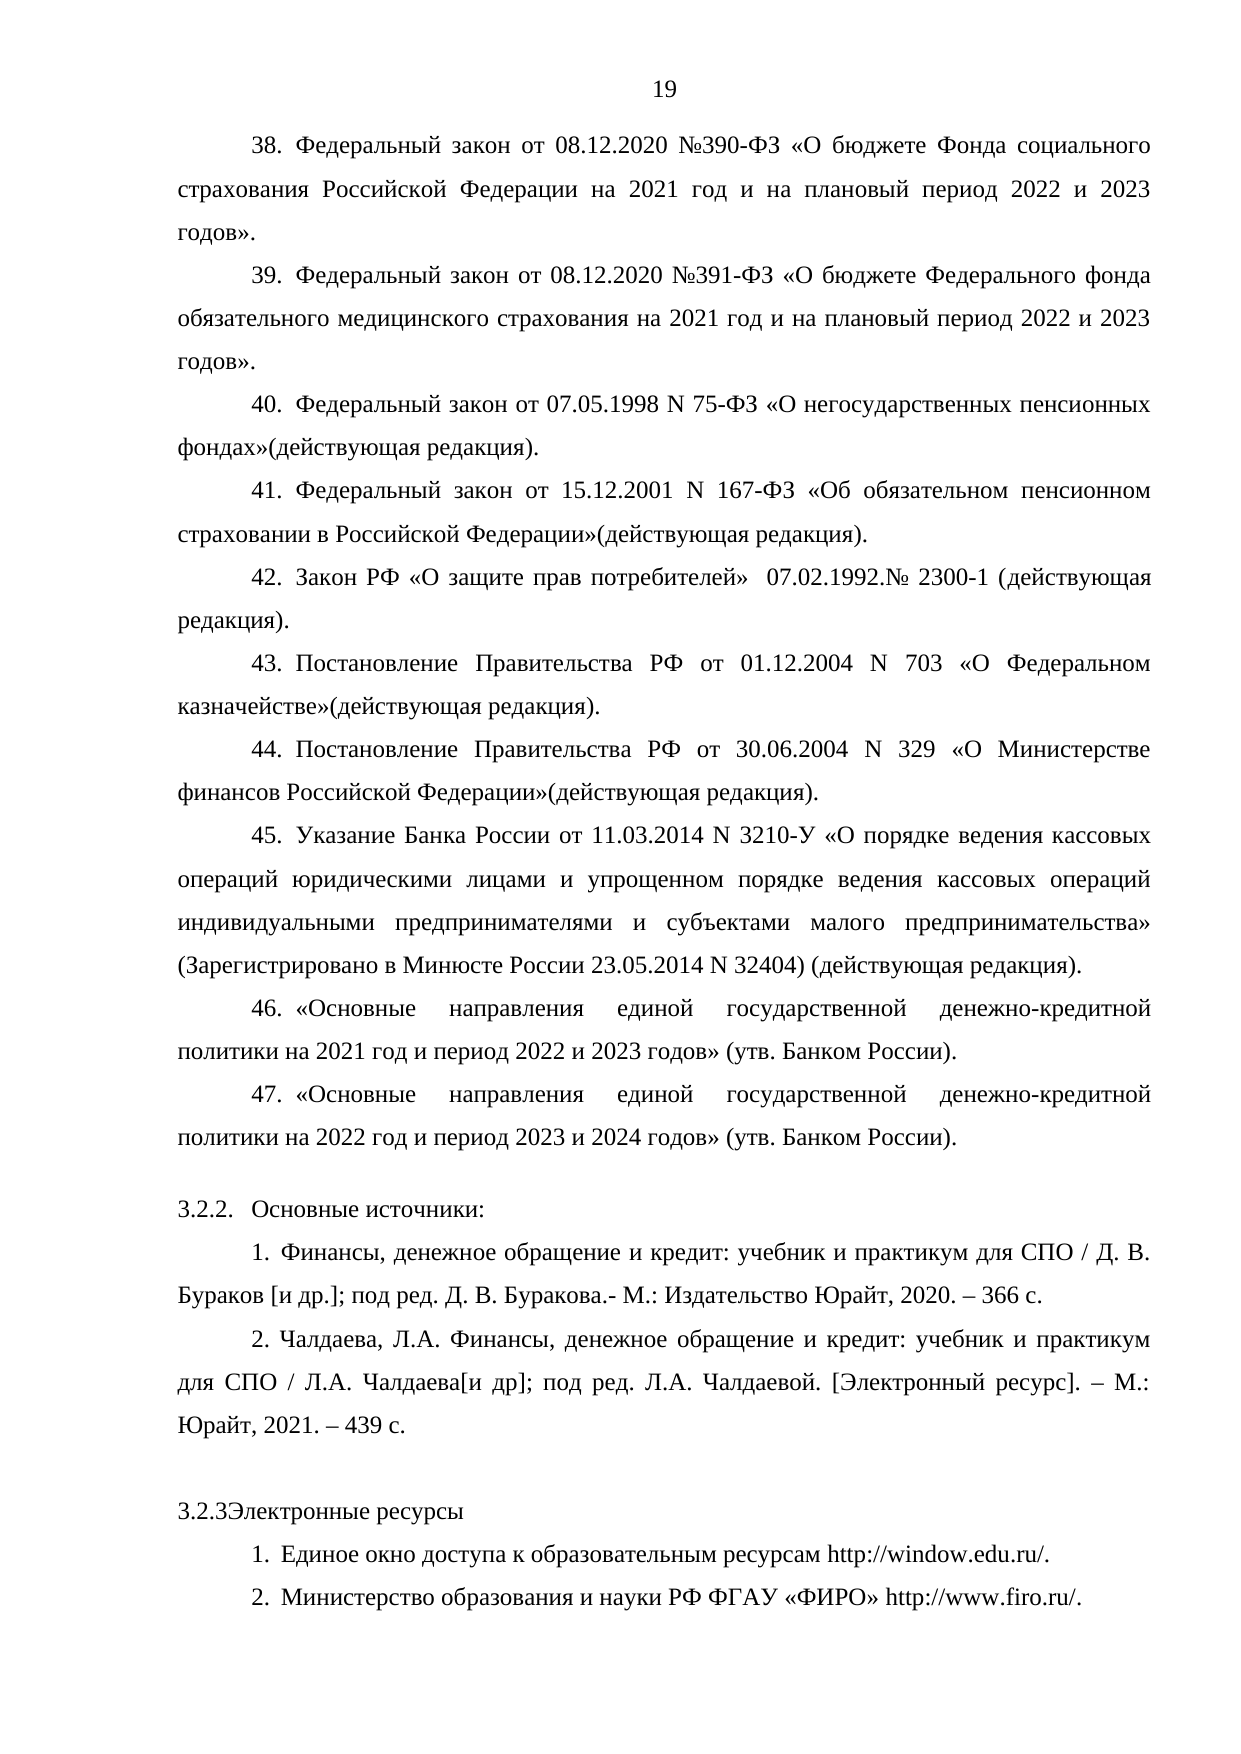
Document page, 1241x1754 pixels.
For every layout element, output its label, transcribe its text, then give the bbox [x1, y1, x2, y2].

text 2. Чалдаева, Л.А. Финансы, денежное обращение и кредит: учебник и практикум для СПО / Л.А. Чалдаева[и др]; под ред. Л.А. Чалдаевой. [Электронный ресурс]. – М.: Юрайт, 2021. – 439 с. [177, 1324, 1152, 1439]
list Основные источники: [177, 1194, 1152, 1223]
list Постановление Правительства РФ от 30.06.2004 N 329 «О Министерстве финансов Российской Федерации»(действующая редакция). [177, 734, 1152, 806]
list Министерство образования и науки РФ ФГАУ «ФИРО» http://www.firo.ru/. [177, 1582, 1152, 1611]
list Федеральный закон от 08.12.2020 №390-ФЗ «О бюджете Фонда социального страхования Российской Федерации на 2021 год и на плановый период 2022 и 2023 годов». [177, 131, 1152, 246]
list Закон РФ «О защите прав потребителей» 07.02.1992.№ 2300-1 (действующая редакция). [177, 562, 1152, 634]
list «Основные направления единой государственной денежно-кредитной политики на 2022 год и период 2023 и 2024 годов» (утв. Банком России). [177, 1079, 1152, 1151]
list Финансы, денежное обращение и кредит: учебник и практикум для СПО / Д. В. Бураков [и др.]; под ред. Д. В. Буракова.- М.: Издательство Юрайт, 2020. – 366 с. [177, 1237, 1152, 1309]
text 3.2.3Электронные ресурсы [177, 1496, 1152, 1525]
list Федеральный закон от 15.12.2001 N 167-ФЗ «Об обязательном пенсионном страховании в Российской Федерации»(действующая редакция). [177, 476, 1152, 547]
list Федеральный закон от 07.05.1998 N 75-ФЗ «О негосударственных пенсионных фондах»(действующая редакция). [177, 389, 1152, 461]
list «Основные направления единой государственной денежно-кредитной политики на 2021 год и период 2022 и 2023 годов» (утв. Банком России). [177, 993, 1152, 1065]
list Постановление Правительства РФ от 01.12.2004 N 703 «О Федеральном казначействе»(действующая редакция). [177, 648, 1152, 720]
list Федеральный закон от 08.12.2020 №391-ФЗ «О бюджете Федерального фонда обязательного медицинского страхования на 2021 год и на плановый период 2022 и 2023 годов». [177, 260, 1152, 375]
list Указание Банка России от 11.03.2014 N 3210-У «О порядке ведения кассовых операций юридическими лицами и упрощенном порядке ведения кассовых операций индивидуальными предпринимателями и субъектами малого предпринимательства» (Зарегистрировано в Минюсте России 23.05.2014 N 32404) (действующая редакция). [177, 821, 1152, 979]
list Единое окно доступа к образовательным ресурсам http://window.edu.ru/. [177, 1539, 1152, 1568]
